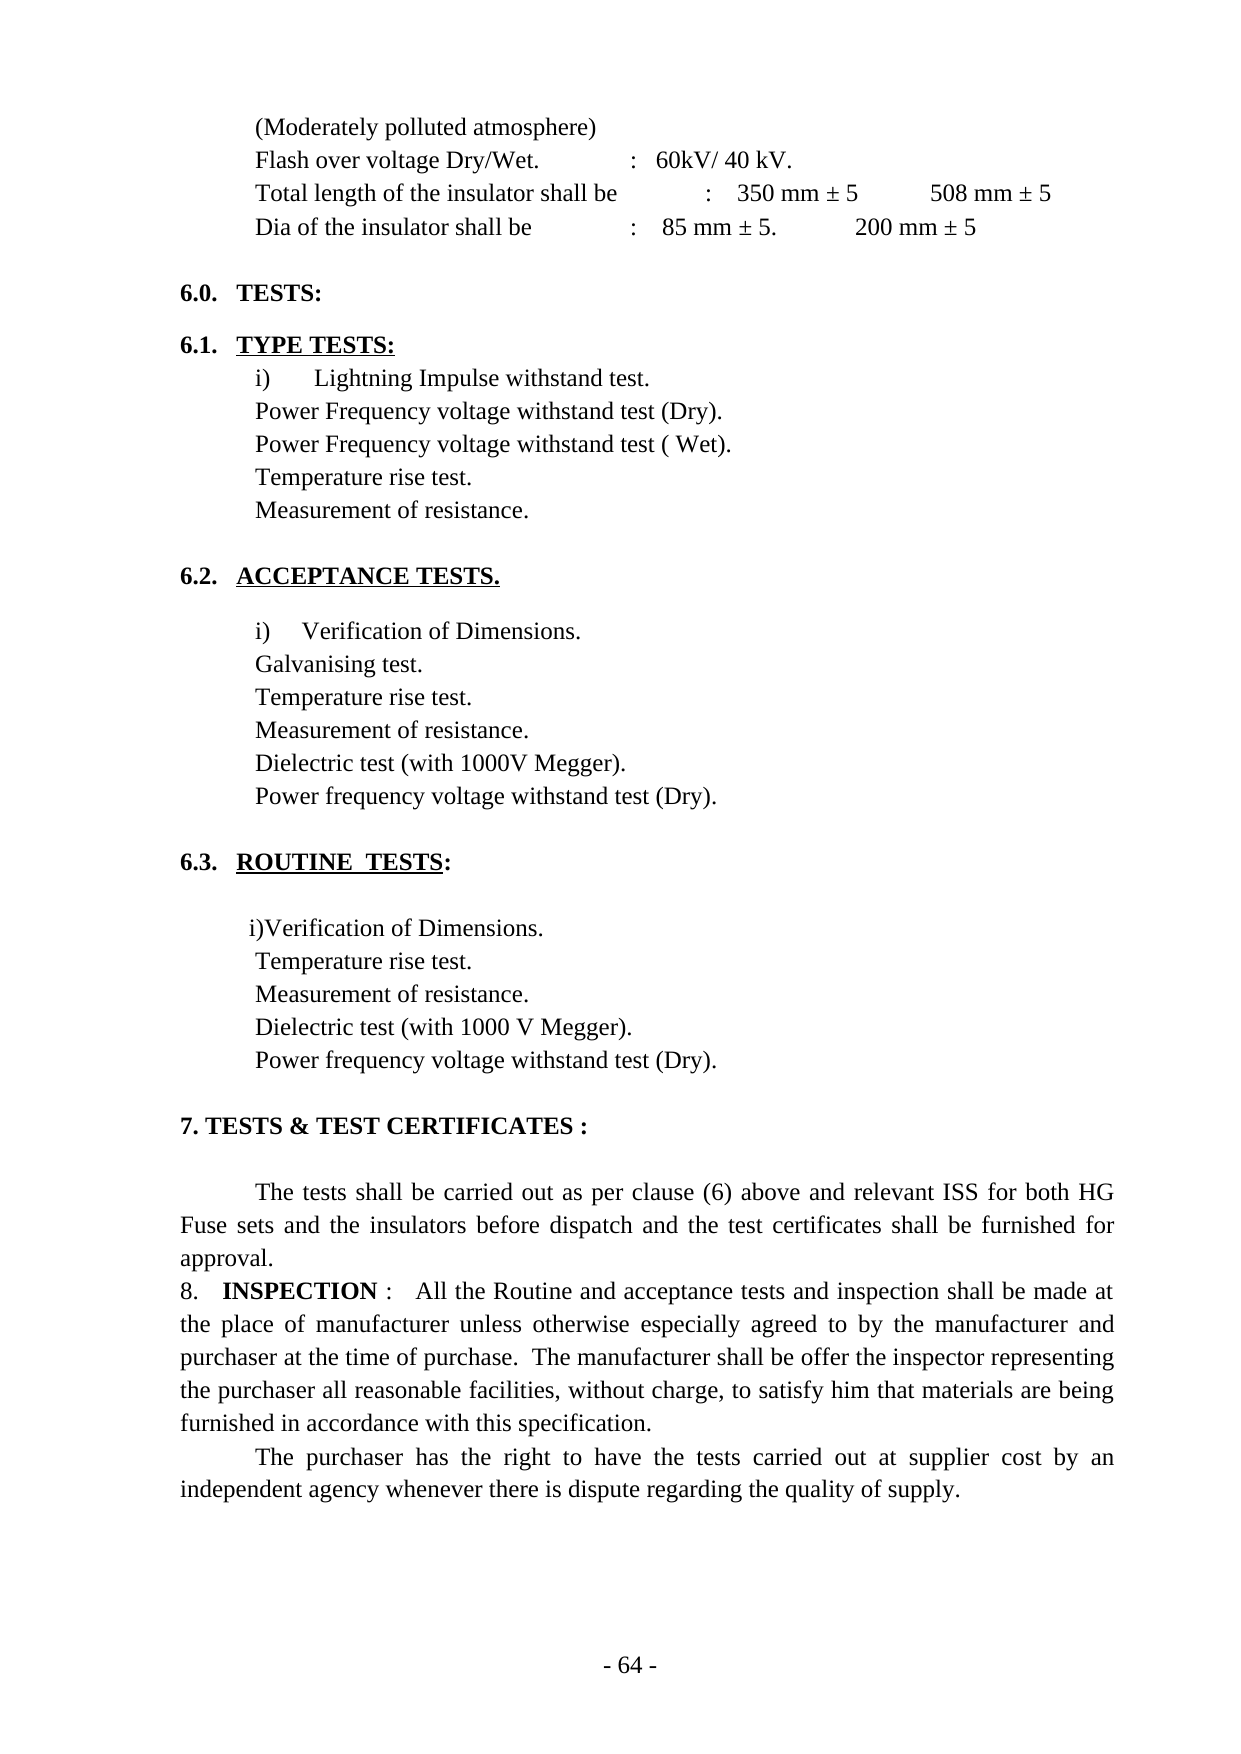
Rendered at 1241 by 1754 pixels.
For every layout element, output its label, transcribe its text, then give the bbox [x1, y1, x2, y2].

text Galvanising test. [180, 649, 1115, 678]
text Temperature rise test. [255, 946, 1115, 975]
text Temperature rise test. [232, 462, 1115, 491]
text i) Lightning Impulse withstand test. [180, 363, 1115, 392]
text The tests shall be carried out as per clause (6) above and relevant ISS for both HG Fuse sets and the insulators before dispatch and the test certificates shall be furnished for approval. [180, 1177, 1115, 1272]
text i) Verification of Dimensions. [180, 616, 1115, 645]
text The purchaser has the right to have the tests carried out at supplier cost by an independent agency whenever there is dispute regarding the quality of supply. [180, 1442, 1115, 1503]
text 6.0. TESTS: [180, 278, 1115, 306]
text Measurement of resistance. [232, 495, 1115, 524]
text Dielectric test (with 1000 V Megger). [255, 1012, 1115, 1041]
text Power Frequency voltage withstand test (Dry). [232, 396, 1115, 425]
list Dia of the insulator shall be : 85 mm ± 5. 200 mm ± 5 [255, 212, 1115, 240]
text 6.3. ROUTINE TESTS: [180, 847, 1115, 876]
list Flash over voltage Dry/Wet. : 60kV/ 40 kV. [255, 146, 1115, 174]
text 6.1. TYPE TESTS: [180, 330, 1115, 359]
list Total length of the insulator shall be : 350 mm ± 5 508 mm ± 5 [255, 178, 1115, 207]
text Power Frequency voltage withstand test ( Wet). [232, 429, 1115, 458]
text Power frequency voltage withstand test (Dry). [255, 781, 1115, 810]
text Dielectric test (with 1000V Megger). [255, 748, 1115, 777]
text Measurement of resistance. [255, 979, 1115, 1008]
text 7. TESTS & TEST CERTIFICATES : [180, 1111, 1115, 1140]
text Temperature rise test. [255, 682, 1115, 711]
text i)Verification of Dimensions. [249, 913, 1115, 942]
text Power frequency voltage withstand test (Dry). [255, 1045, 1115, 1074]
text 8. INSPECTION : All the Routine and acceptance tests and inspection shall be made at the place of manufacturer unless otherwise especially agreed to by the manufacturer and purchaser at the time of purchase. The manufacturer shall be offer the inspector representing the purchaser all reasonable facilities, without charge, to satisfy him that materials are being furnished in accordance with this specification. [180, 1276, 1115, 1437]
text (Moderately polluted atmosphere) [255, 112, 1115, 141]
text Measurement of resistance. [255, 715, 1115, 744]
text 6.2. ACCEPTANCE TESTS. [180, 561, 1115, 590]
